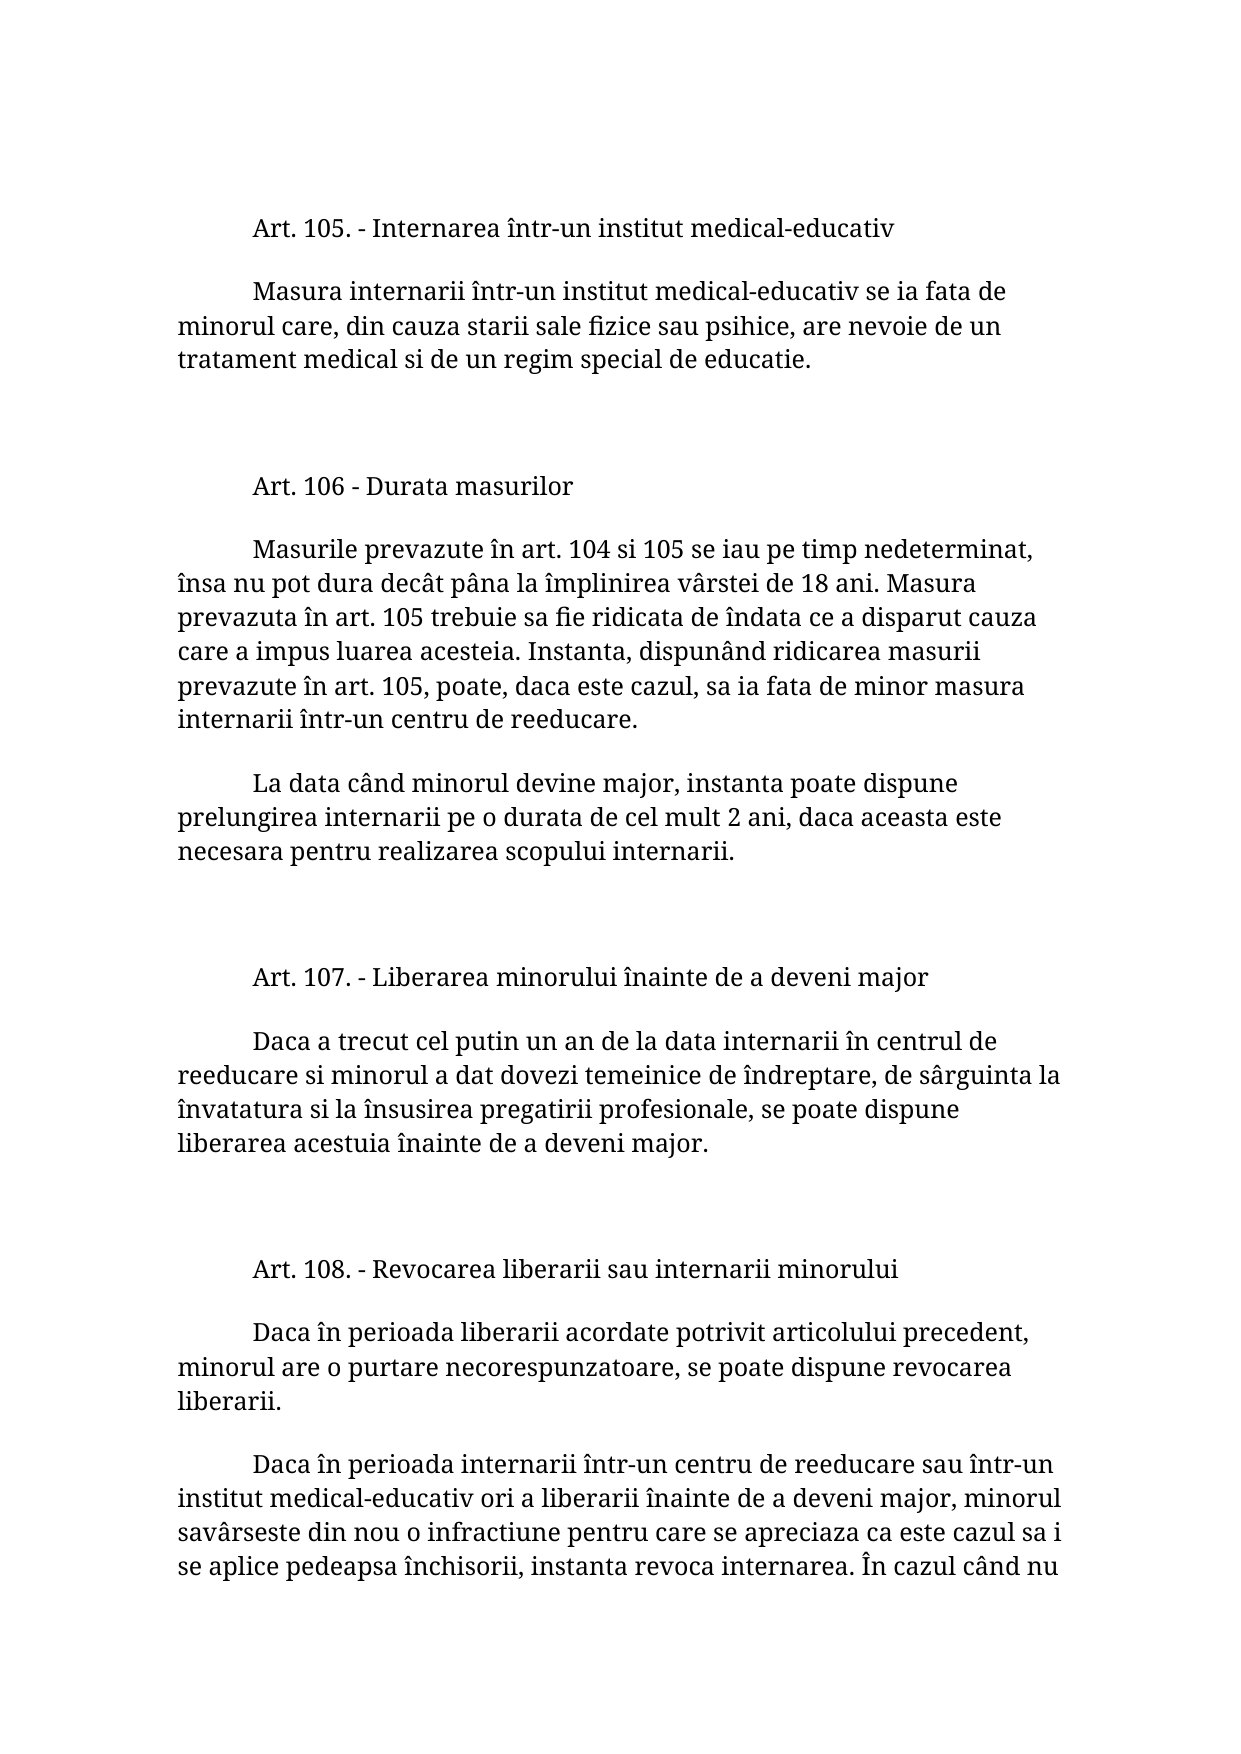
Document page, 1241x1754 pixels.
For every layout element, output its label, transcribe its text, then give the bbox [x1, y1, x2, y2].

text La data când minorul devine major, instanta poate dispune prelungirea internarii pe o durata de cel mult 2 ani, daca aceasta este necesara pentru realizarea scopului internarii. [177, 765, 1063, 868]
text Art. 105. - Internarea într-un institut medical-educativ [177, 211, 1063, 245]
text Daca a trecut cel putin un an de la data internarii în centrul de reeducare si minorul a dat dovezi temeinice de îndreptare, de sârguinta la învatatura si la însusirea pregatirii profesionale, se poate dispune liberarea acestuia înainte de a deveni major. [177, 1023, 1063, 1159]
text Daca în perioada liberarii acordate potrivit articolului precedent, minorul are o purtare necorespunzatoare, se poate dispune revocarea liberarii. [177, 1315, 1063, 1417]
text Masura internarii într-un institut medical-educativ se ia fata de minorul care, din cauza starii sale fizice sau psihice, are nevoie de un tratament medical si de un regim special de educatie. [177, 274, 1063, 376]
text Art. 108. - Revocarea liberarii sau internarii minorului [177, 1252, 1063, 1286]
text Masurile prevazute în art. 104 si 105 se iau pe timp nedeterminat, însa nu pot dura decât pâna la împlinirea vârstei de 18 ani. Masura prevazuta în art. 105 trebuie sa fie ridicata de îndata ce a disparut cauza care a impus luarea acesteia. Instanta, dispunând ridicarea masurii prevazute în art. 105, poate, daca este cazul, sa ia fata de minor masura internarii într-un centru de reeducare. [177, 532, 1063, 736]
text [177, 1446, 1063, 1583]
text Art. 106 - Durata masurilor [177, 469, 1063, 503]
text Art. 107. - Liberarea minorului înainte de a deveni major [177, 960, 1063, 994]
